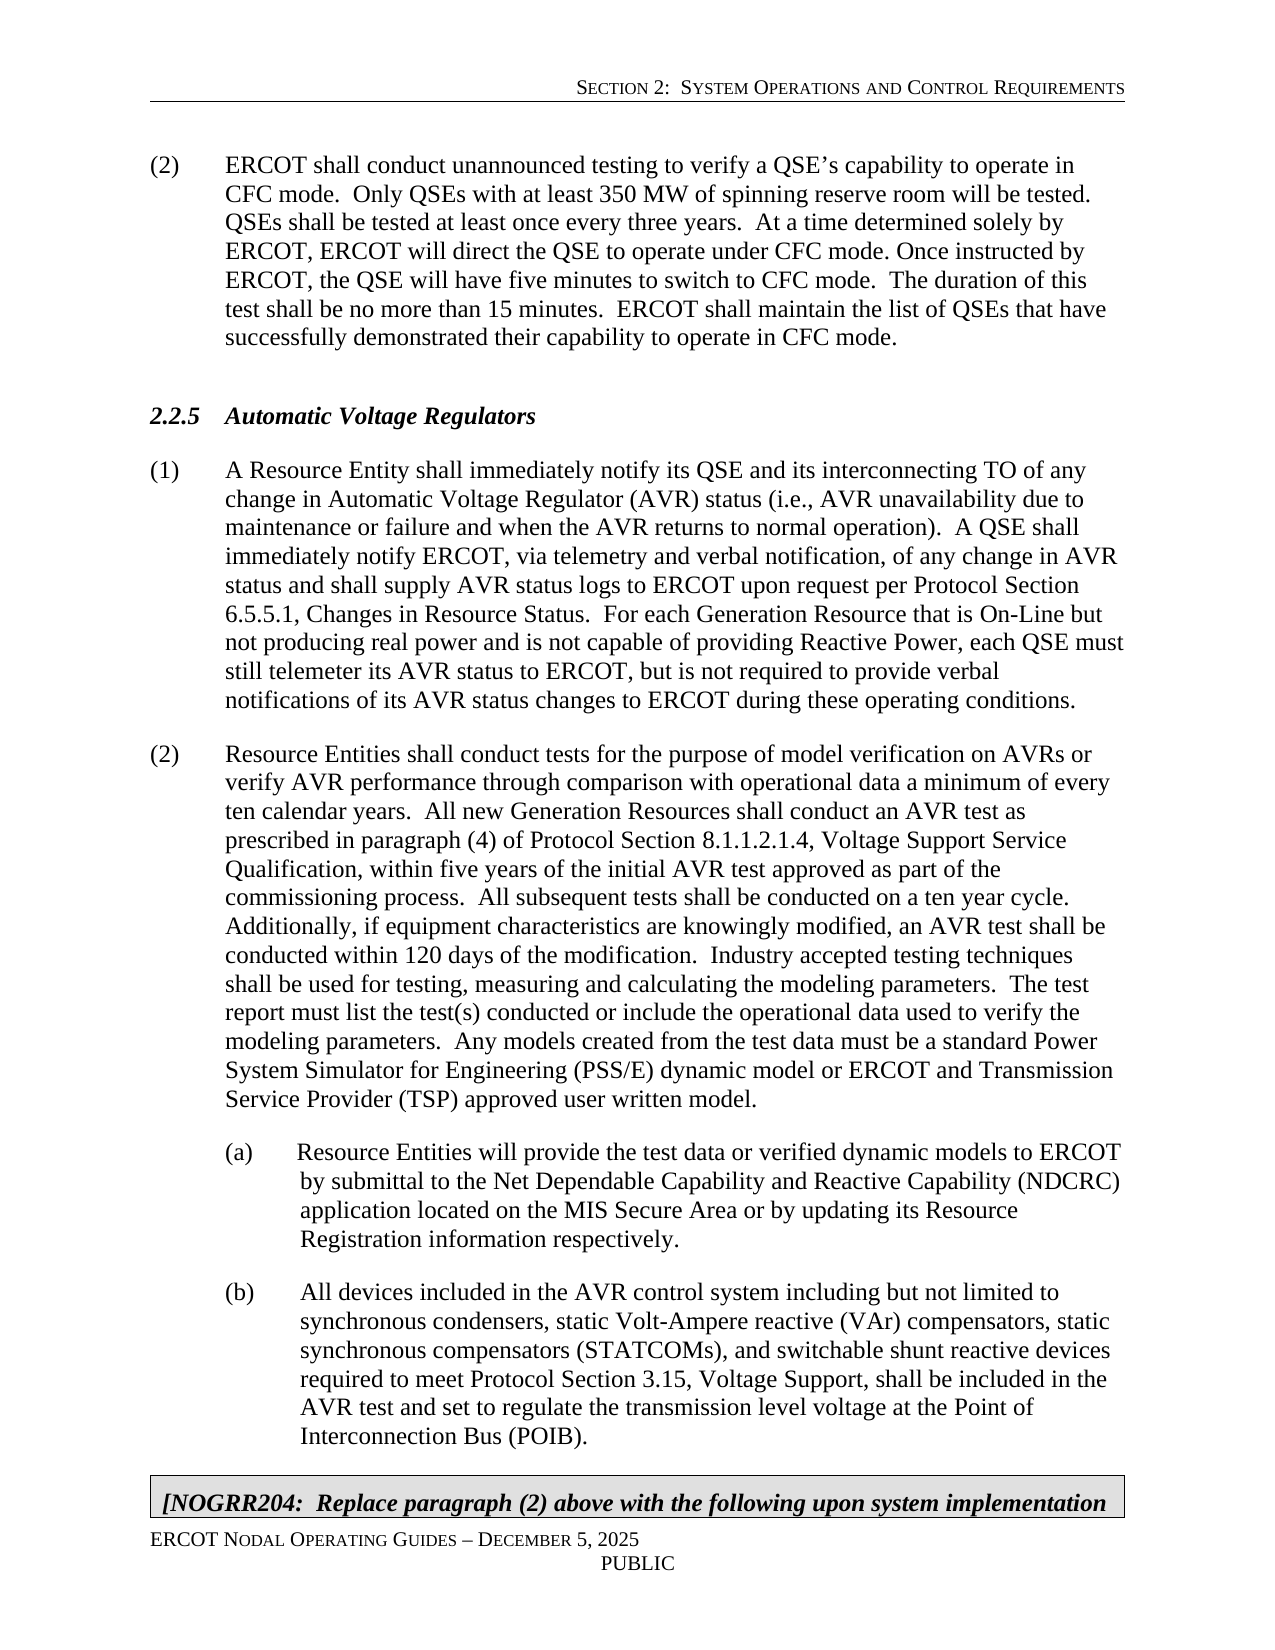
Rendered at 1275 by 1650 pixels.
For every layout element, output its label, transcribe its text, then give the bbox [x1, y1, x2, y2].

text (1) A Resource Entity shall immediately notify its QSE and its interconnecting TO of any change in Automatic Voltage Regulator (AVR) status (i.e., AVR unavailability due to maintenance or failure and when the AVR returns to normal operation). A QSE shall immediately notify ERCOT, via telemetry and verbal notification, of any change in AVR status and shall supply AVR status logs to ERCOT upon request per Protocol Section 6.5.5.1, Changes in Resource Status. For each Generation Resource that is On-Line but not producing real power and is not capable of providing Reactive Power, each QSE must still telemeter its AVR status to ERCOT, but is not required to provide verbal notifications of its AVR status changes to ERCOT during these operating conditions. [150, 455, 1125, 714]
text (a) Resource Entities will provide the test data or verified dynamic models to ERCOT by submittal to the Net Dependable Capability and Reactive Capability (NDCRC) application located on the MIS Secure Area or by updating its Resource Registration information respectively. [225, 1137, 1125, 1252]
text (2) ERCOT shall conduct unannounced testing to verify a QSE’s capability to operate in CFC mode. Only QSEs with at least 350 MW of spinning reserve room will be tested. QSEs shall be tested at least once every three years. At a time determined solely by ERCOT, ERCOT will direct the QSE to operate under CFC mode. Once instructed by ERCOT, the QSE will have five minutes to switch to CFC mode. The duration of this test shall be no more than 15 minutes. ERCOT shall maintain the list of QSEs that have successfully demonstrated their capability to operate in CFC mode. [150, 150, 1125, 351]
subtitle 2.2.5 Automatic Voltage Regulators [150, 401, 1125, 430]
text (b) All devices included in the AVR control system including but not limited to synchronous condensers, static Volt-Ampere reactive (VAr) compensators, static synchronous compensators (STATCOMs), and switchable shunt reactive devices required to meet Protocol Section 3.15, Voltage Support, shall be included in the AVR test and set to regulate the transmission level voltage at the Point of Interconnection Bus (POIB). [225, 1277, 1125, 1450]
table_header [151, 1476, 1124, 1517]
text (2) Resource Entities shall conduct tests for the purpose of model verification on AVRs or verify AVR performance through comparison with operational data a minimum of every ten calendar years. All new Generation Resources shall conduct an AVR test as prescribed in paragraph (4) of Protocol Section 8.1.1.2.1.4, Voltage Support Service Qualification, within five years of the initial AVR test approved as part of the commissioning process. All subsequent tests shall be conducted on a ten year cycle. Additionally, if equipment characteristics are knowingly modified, an AVR test shall be conducted within 120 days of the modification. Industry accepted testing techniques shall be used for testing, measuring and calculating the modeling parameters. The test report must list the test(s) conducted or include the operational data used to verify the modeling parameters. Any models created from the test data must be a standard Power System Simulator for Engineering (PSS/E) dynamic model or ERCOT and Transmission Service Provider (TSP) approved user written model. [150, 739, 1125, 1112]
